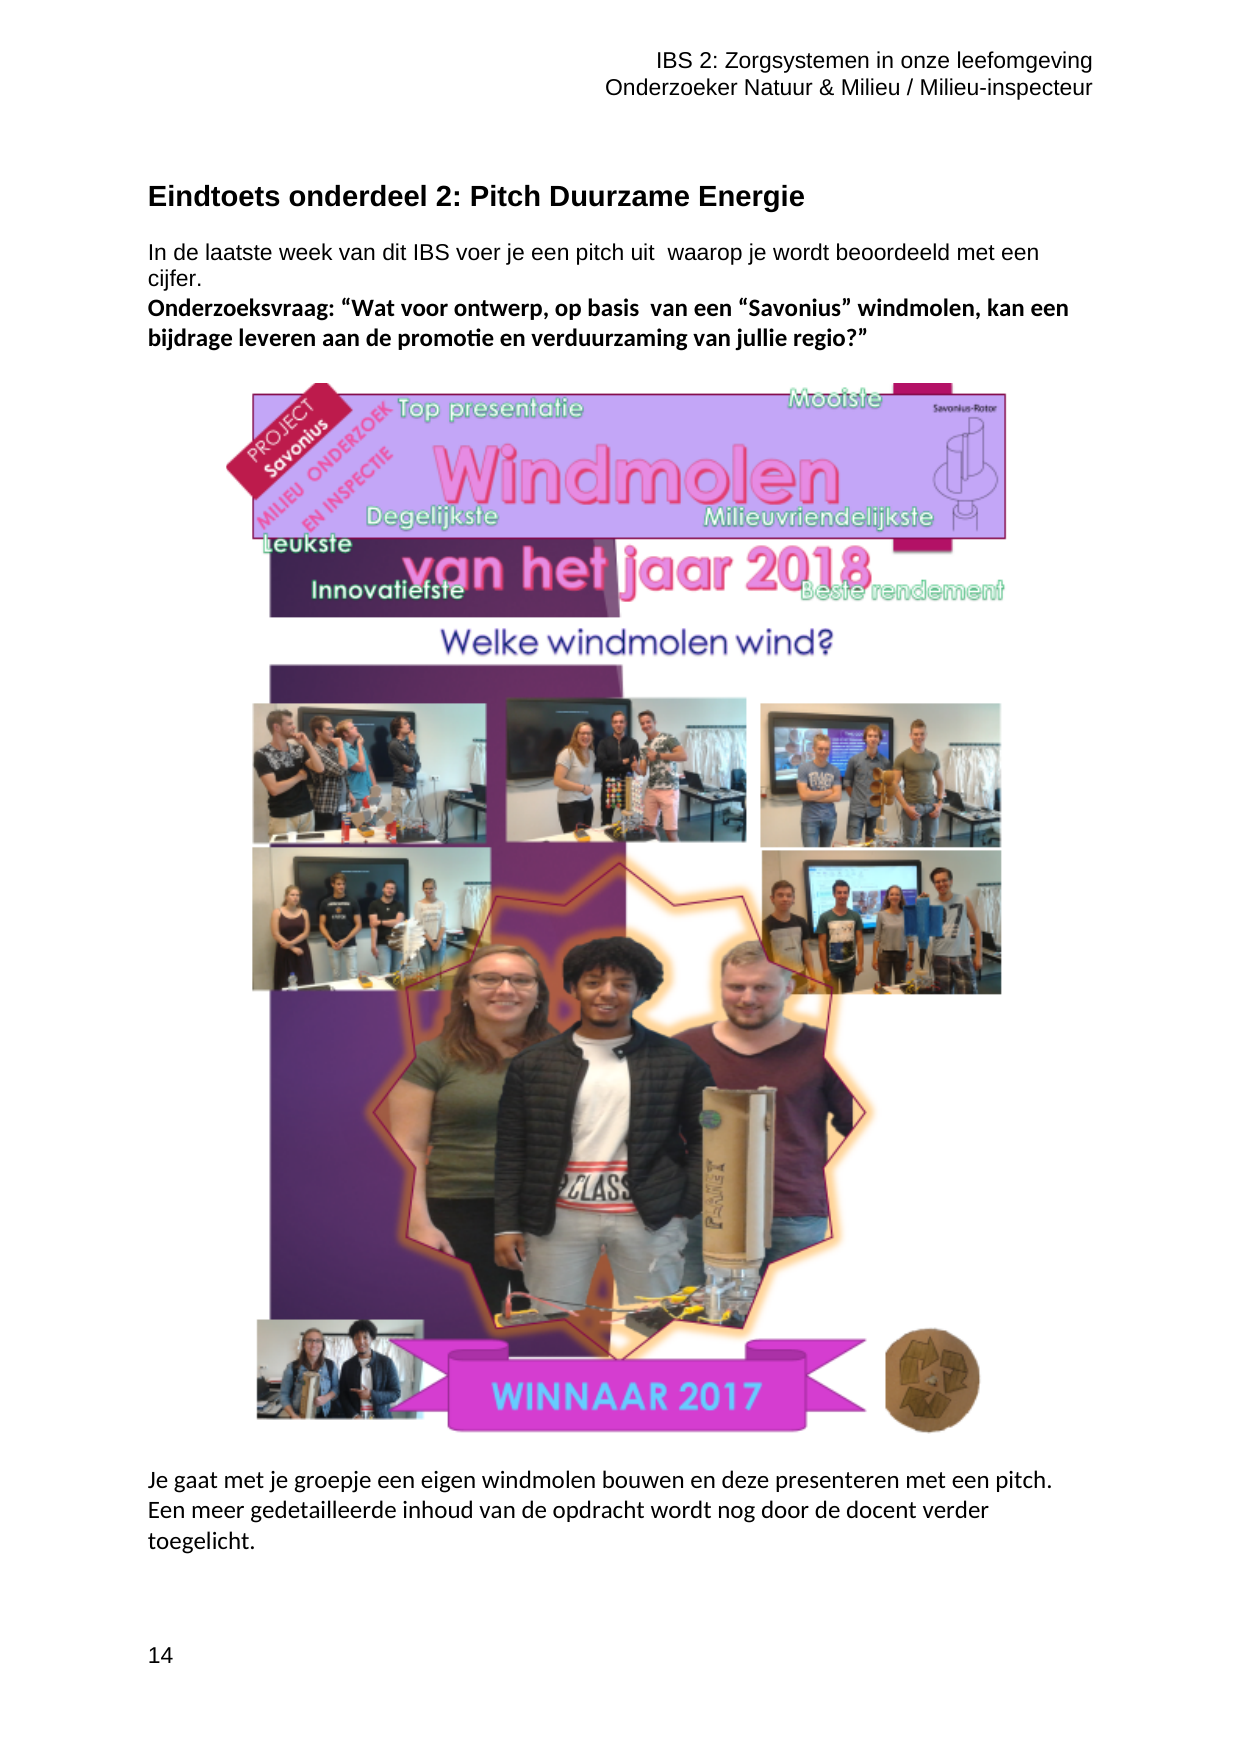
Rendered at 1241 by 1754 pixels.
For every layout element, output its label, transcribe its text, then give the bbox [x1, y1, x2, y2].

text In de laatste week van dit IBS voer je een pitch uit waarop je wordt beoordeeld met een cijfer. [148, 239, 1093, 292]
text Je gaat met je groepje een eigen windmolen bouwen en deze presenteren met een pitch. Een meer gedetailleerde inhoud van de opdracht wordt nog door de docent verder toegelicht. [148, 1464, 1093, 1555]
text Onderzoeksvraag: “Wat voor ontwerp, op basis van een “Savonius” windmolen, kan een bijdrage leveren aan de promotie en verduurzaming van jullie regio?” [148, 292, 1093, 353]
picture [226, 383, 1014, 1434]
subtitle Eindtoets onderdeel 2: Pitch Duurzame Energie [148, 179, 1093, 213]
